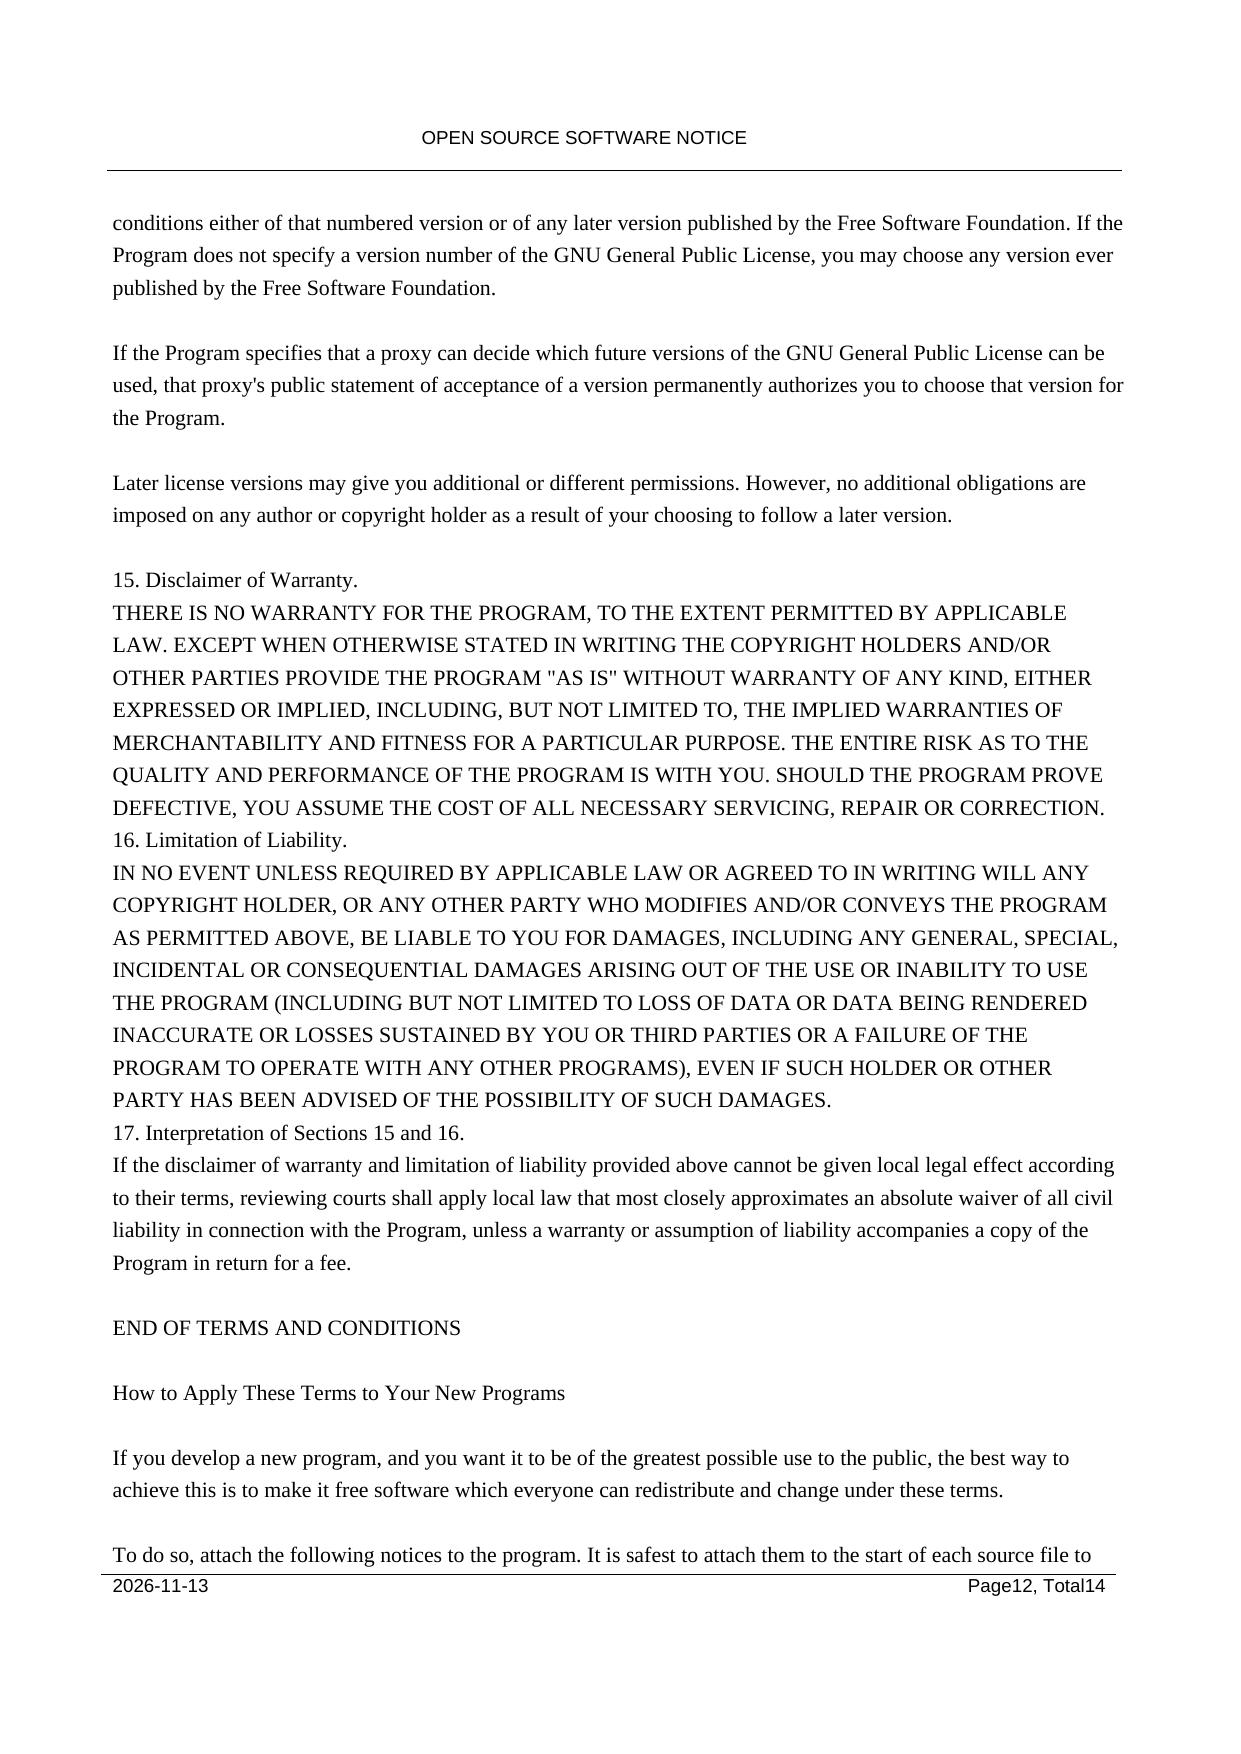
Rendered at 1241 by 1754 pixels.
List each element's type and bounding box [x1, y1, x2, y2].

text [112, 206, 1128, 1571]
